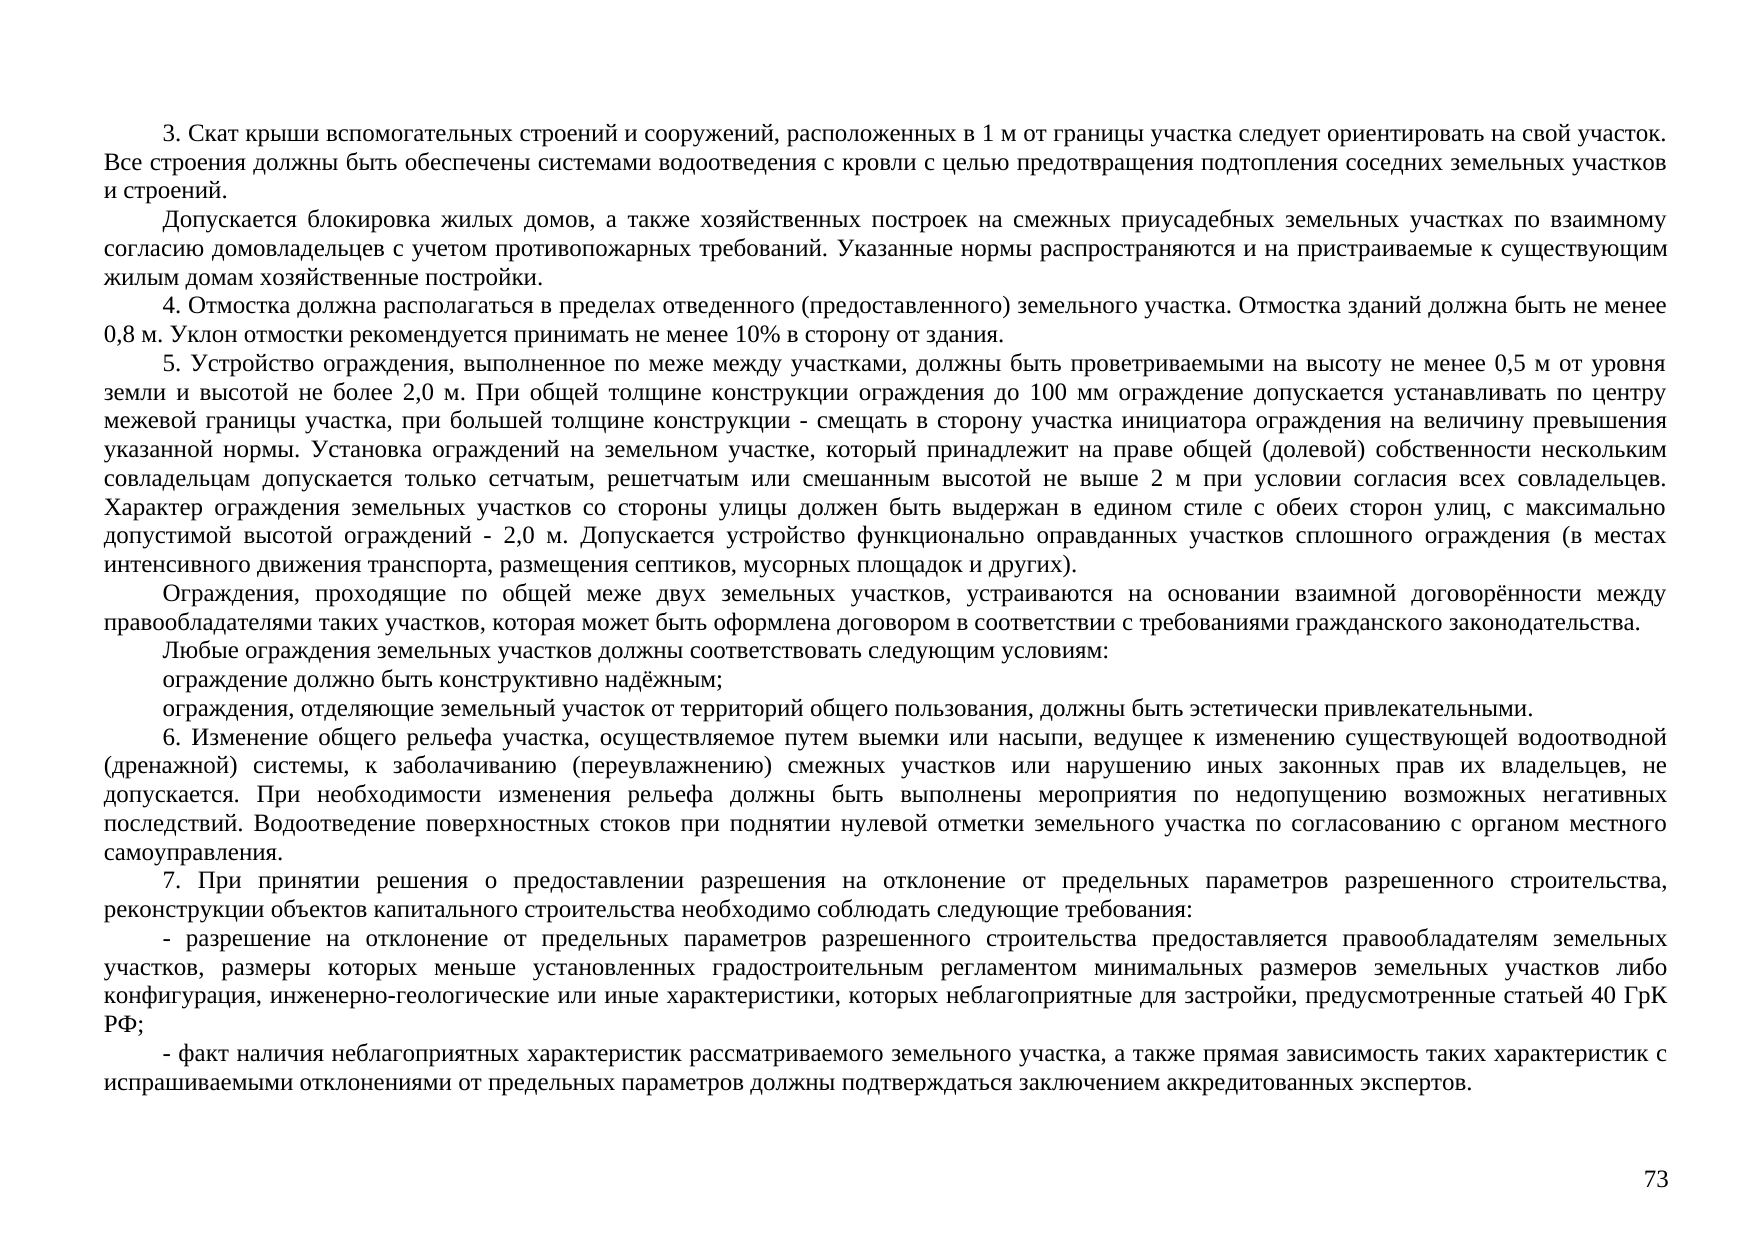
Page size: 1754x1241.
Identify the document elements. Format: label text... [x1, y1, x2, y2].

text - факт наличия неблагоприятных характеристик рассматриваемого земельного участка, а также прямая зависимость таких характеристик с испрашиваемыми отклонениями от предельных параметров должны подтверждаться заключением аккредитованных экспертов. [103, 1038, 1669, 1096]
text 7. При принятии решения о предоставлении разрешения на отклонение от предельных параметров разрешенного строительства, реконструкции объектов капитального строительства необходимо соблюдать следующие требования: [103, 866, 1669, 923]
text 6. Изменение общего рельефа участка, осуществляемое путем выемки или насыпи, ведущее к изменению существующей водоотводной (дренажной) системы, к заболачиванию (переувлажнению) смежных участков или нарушению иных законных прав их владельцев, не допускается. При необходимости изменения рельефа должны быть выполнены мероприятия по недопущению возможных негативных последствий. Водоотведение поверхностных стоков при поднятии нулевой отметки земельного участка по согласованию с органом местного самоуправления. [103, 722, 1669, 866]
text 5. Устройство ограждения, выполненное по меже между участками, должны быть проветриваемыми на высоту не менее 0,5 м от уровня земли и высотой не более 2,0 м. При общей толщине конструкции ограждения до 100 мм ограждение допускается устанавливать по центру межевой границы участка, при большей толщине конструкции - смещать в сторону участка инициатора ограждения на величину превышения указанной нормы. Установка ограждений на земельном участке, который принадлежит на праве общей (долевой) собственности нескольким совладельцам допускается только сетчатым, решетчатым или смешанным высотой не выше 2 м при условии согласия всех совладельцев. Характер ограждения земельных участков со стороны улицы должен быть выдержан в едином стиле с обеих сторон улиц, с максимально допустимой высотой ограждений - 2,0 м. Допускается устройство функционально оправданных участков сплошного ограждения (в местах интенсивного движения транспорта, размещения септиков, мусорных площадок и других). [103, 348, 1669, 578]
text ограждение должно быть конструктивно надёжным; [103, 664, 1669, 693]
text Ограждения, проходящие по общей меже двух земельных участков, устраиваются на основании взаимной договорённости между правообладателями таких участков, которая может быть оформлена договором в соответствии с требованиями гражданского законодательства. [103, 578, 1669, 636]
text 4. Отмостка должна располагаться в пределах отведенного (предоставленного) земельного участка. Отмостка зданий должна быть не менее 0,8 м. Уклон отмостки рекомендуется принимать не менее 10% в сторону от здания. [103, 291, 1669, 348]
text ограждения, отделяющие земельный участок от территорий общего пользования, должны быть эстетически привлекательными. [103, 693, 1669, 722]
text 3. Скат крыши вспомогательных строений и сооружений, расположенных в 1 м от границы участка следует ориентировать на свой участок. Все строения должны быть обеспечены системами водоотведения с кровли с целью предотвращения подтопления соседних земельных участков и строений. [103, 118, 1669, 204]
text Любые ограждения земельных участков должны соответствовать следующим условиям: [103, 636, 1669, 664]
text Допускается блокировка жилых домов, а также хозяйственных построек на смежных приусадебных земельных участках по взаимному согласию домовладельцев с учетом противопожарных требований. Указанные нормы распространяются и на пристраиваемые к существующим жилым домам хозяйственные постройки. [103, 204, 1669, 291]
text - разрешение на отклонение от предельных параметров разрешенного строительства предоставляется правообладателям земельных участков, размеры которых меньше установленных градостроительным регламентом минимальных размеров земельных участков либо конфигурация, инженерно-геологические или иные характеристики, которых неблагоприятные для застройки, предусмотренные статьей 40 ГрК РФ; [103, 923, 1669, 1038]
